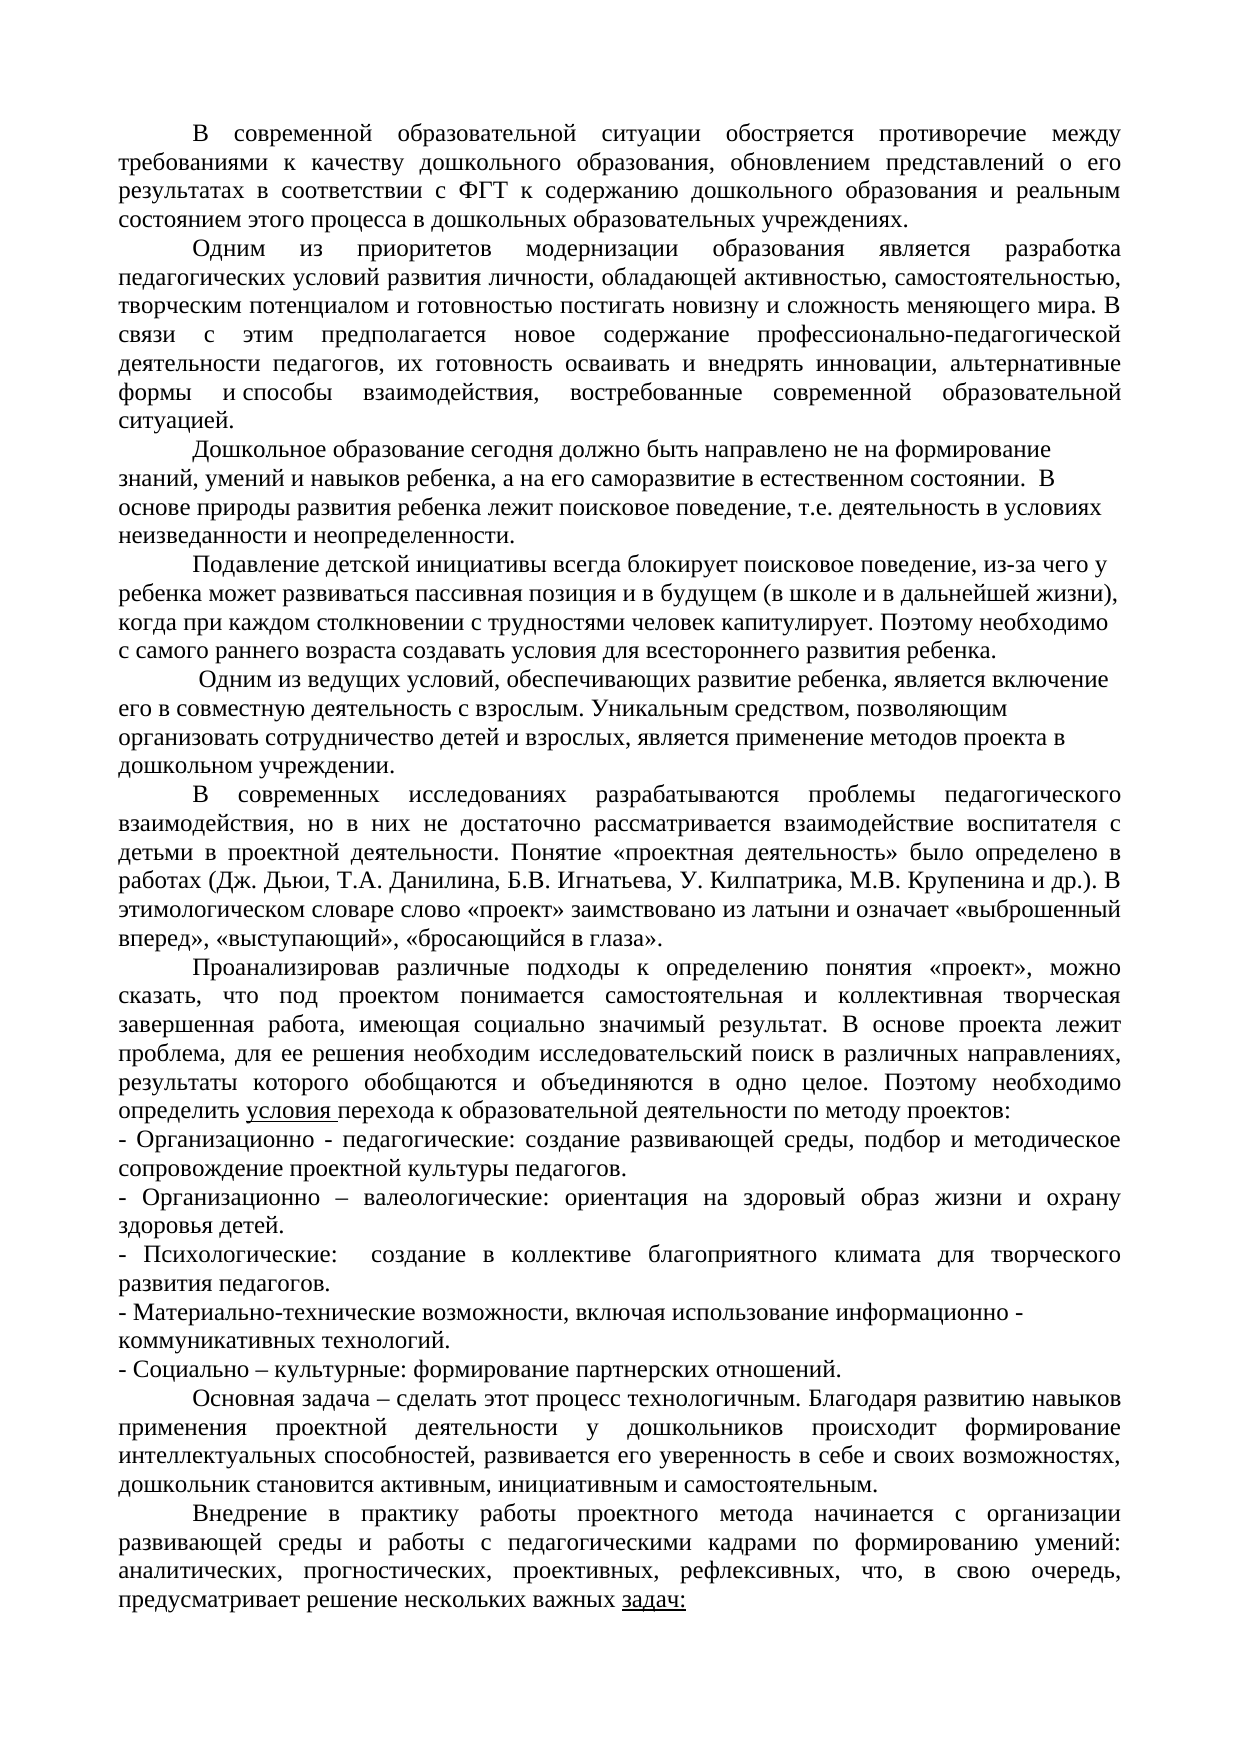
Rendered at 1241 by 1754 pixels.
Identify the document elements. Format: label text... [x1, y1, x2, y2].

text Одним из ведущих условий, обеспечивающих развитие ребенка, является включение его в совместную деятельность с взрослым. Уникальным средством, позволяющим организовать сотрудничество детей и взрослых, является применение методов проекта в дошкольном учреждении. [118, 664, 1122, 779]
text - Организационно - педагогические: создание развивающей среды, подбор и методическое сопровождение проектной культуры педагогов. [118, 1124, 1122, 1182]
text Одним из приоритетов модернизации образования является разработка педагогических условий развития личности, обладающей активностью, самостоятельностью, творческим потенциалом и готовностью постигать новизну и сложность меняющего мира. В связи с этим предполагается новое содержание профессионально-педагогической деятельности педагогов, их готовность осваивать и внедрять инновации, альтернативные формы и способы взаимодействия, востребованные современной образовательной ситуацией. [118, 233, 1122, 434]
text коммуникативных технологий. [118, 1326, 1122, 1354]
list Внедрение в практику работы проектного метода начинается с организации развивающей среды и работы с педагогическими кадрами по формированию умений: аналитических, прогностических, проективных, рефлексивных, что, в свою очередь, предусматривает решение нескольких важных задач: [118, 1498, 1122, 1613]
text - Организационно – валеологические: ориентация на здоровый образ жизни и охрану здоровья детей. [118, 1182, 1122, 1239]
text Подавление детской инициативы всегда блокирует поисковое поведение, из-за чего у ребенка может развиваться пассивная позиция и в будущем (в школе и в дальнейшей жизни), когда при каждом столкновении с трудностями человек капитулирует. Поэтому необходимо с самого раннего возраста создавать условия для всестороннего развития ребенка. [118, 549, 1122, 664]
text В современной образовательной ситуации обостряется противоречие между требованиями к качеству дошкольного образования, обновлением представлений о его результатах в соответствии с ФГТ к содержанию дошкольного образования и реальным состоянием этого процесса в дошкольных образовательных учреждениях. [118, 118, 1122, 233]
list Основная задача – сделать этот процесс технологичным. Благодаря развитию навыков применения проектной деятельности у дошкольников происходит формирование интеллектуальных способностей, развивается его уверенность в себе и своих возможностях, дошкольник становится активным, инициативным и самостоятельным. [118, 1383, 1122, 1498]
text - Материально-технические возможности, включая использование информационно - [118, 1297, 1122, 1326]
text В современных исследованиях разрабатываются проблемы педагогического взаимодействия, но в них не достаточно рассматривается взаимодействие воспитателя с детьми в проектной деятельности. Понятие «проектная деятельность» было определено в работах (Дж. Дьюи, Т.А. Данилина, Б.В. Игнатьева, У. Килпатрика, М.В. Крупенина и др.). В этимологическом словаре слово «проект» заимствовано из латыни и означает «выброшенный вперед», «выступающий», «бросающийся в глаза». [118, 779, 1122, 952]
text - Социально – культурные: формирование партнерских отношений. [118, 1354, 1122, 1383]
text - Психологические: создание в коллективе благоприятного климата для творческого развития педагогов. [118, 1239, 1122, 1297]
text Проанализировав различные подходы к определению понятия «проект», можно сказать, что под проектом понимается самостоятельная и коллективная творческая завершенная работа, имеющая социально значимый результат. В основе проекта лежит проблема, для ее решения необходим исследовательский поиск в различных направлениях, результаты которого обобщаются и объединяются в одно целое. Поэтому необходимо определить условия перехода к образовательной деятельности по методу проектов: [118, 952, 1122, 1124]
text Дошкольное образование сегодня должно быть направлено не на формирование знаний, умений и навыков ребенка, а на его саморазвитие в естественном состоянии. В основе природы развития ребенка лежит поисковое поведение, т.е. деятельность в условиях неизведанности и неопределенности. [118, 434, 1122, 549]
